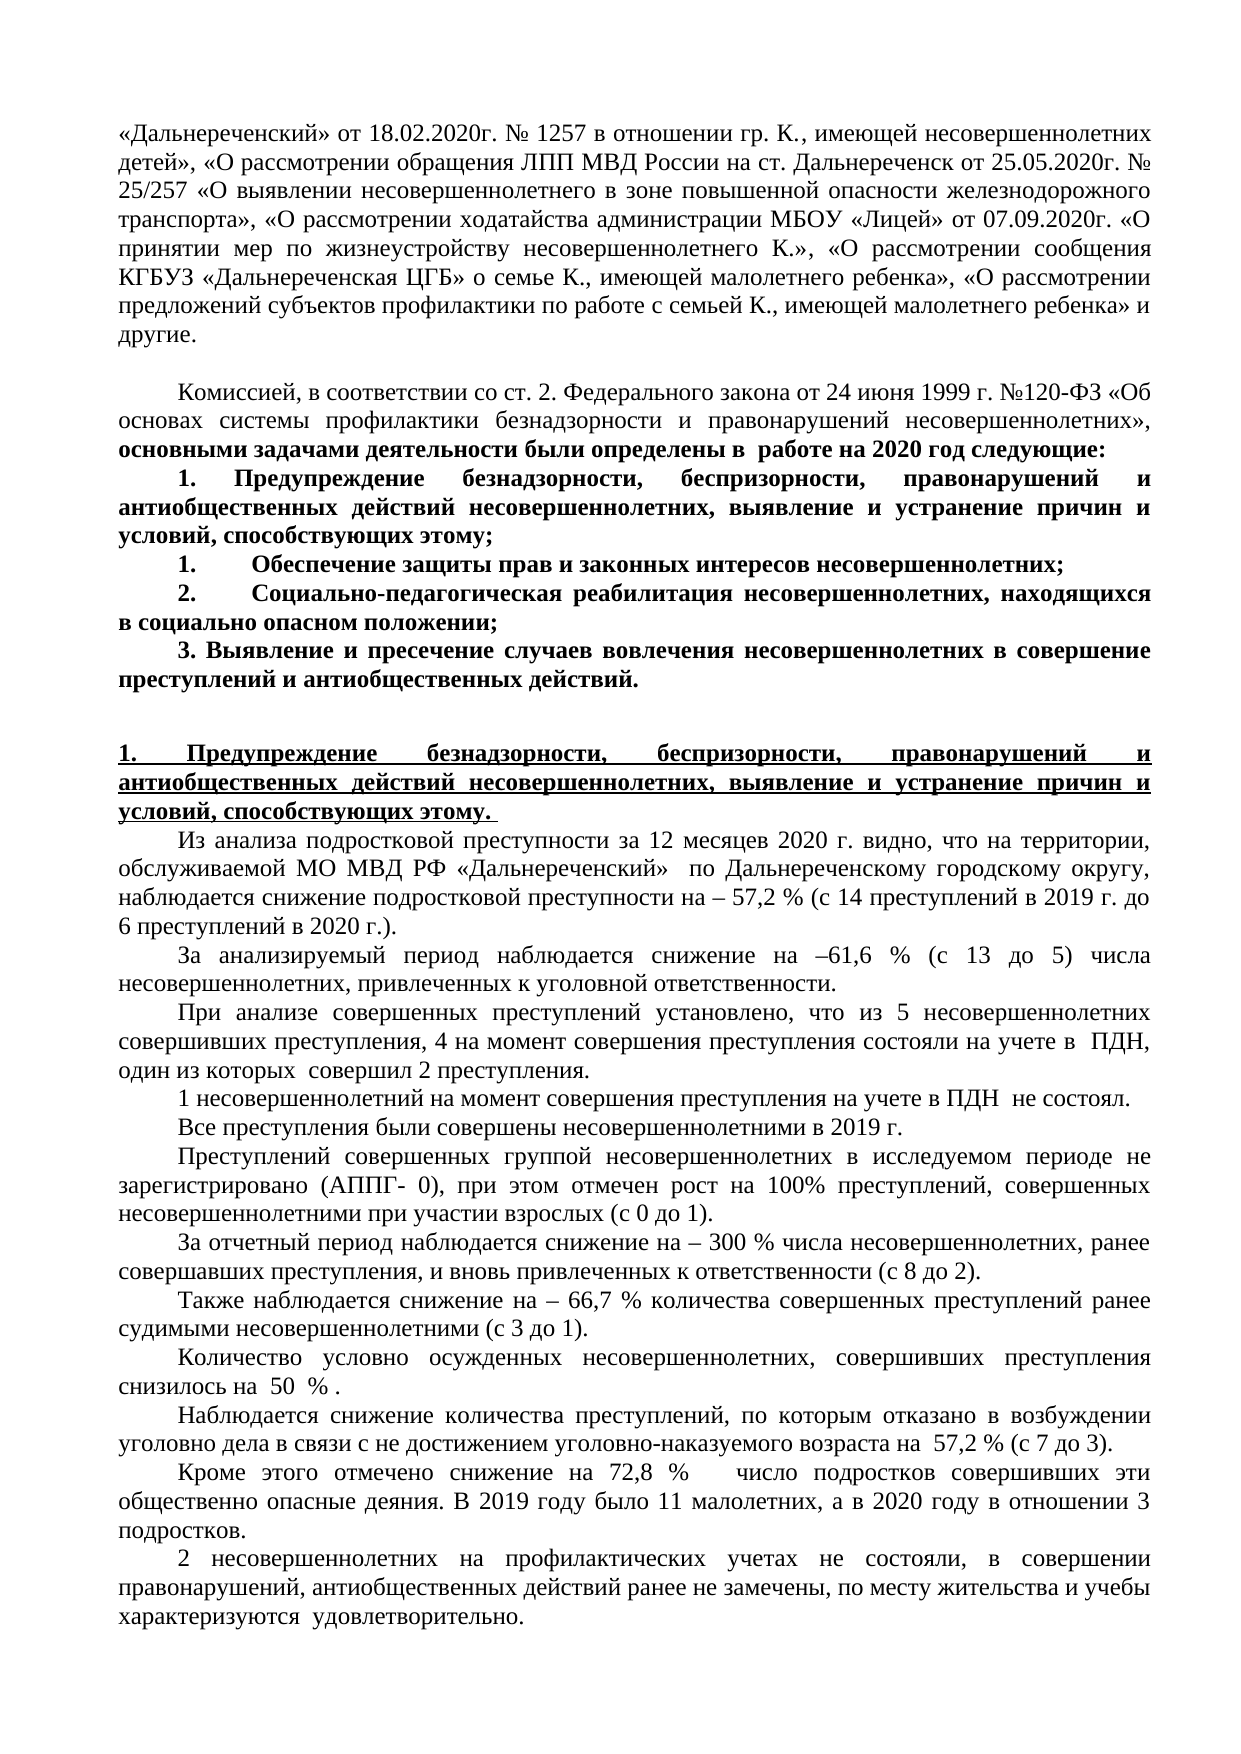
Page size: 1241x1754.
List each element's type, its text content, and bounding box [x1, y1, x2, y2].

text 3. Выявление и пресечение случаев вовлечения несовершеннолетних в совершение преступлений и антиобщественных действий. [118, 636, 1152, 693]
text Из анализа подростковой преступности за 12 месяцев 2020 г. видно, что на территории, обслуживаемой МО МВД РФ «Дальнереченский» по Дальнереченскому городскому округу, наблюдается снижение подростковой преступности на – 57,2 % (с 14 преступлений в 2019 г. до 6 преступлений в 2020 г.). [118, 825, 1152, 940]
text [118, 118, 1152, 348]
text Все преступления были совершены несовершеннолетними в 2019 г. [118, 1112, 1152, 1141]
list Обеспечение защиты прав и законных интересов несовершеннолетних; [118, 549, 1152, 578]
text Преступлений совершенных группой несовершеннолетних в исследуемом периоде не зарегистрировано (АППГ- 0), при этом отмечен рост на 100% преступлений, совершенных несовершеннолетними при участии взрослых (c 0 до 1). [118, 1141, 1152, 1227]
text 1. Предупреждение безнадзорности, беспризорности, правонарушений и антиобщественных действий несовершеннолетних, выявление и устранение причин и условий, способствующих этому. [118, 765, 1152, 825]
text Количество условно осужденных несовершеннолетних, совершивших преступления снизилось на 50 % . [118, 1342, 1152, 1400]
text Комиссией, в соответствии со ст. 2. Федерального закона от 24 июня 1999 г. №120-ФЗ «Об основах системы профилактики безнадзорности и правонарушений несовершеннолетних», основными задачами деятельности были определены в работе на 2020 год следующие: [118, 377, 1152, 463]
list Социально-педагогическая реабилитация несовершеннолетних, находящихся в социально опасном положении; [118, 578, 1152, 636]
text За анализируемый период наблюдается снижение на –61,6 % (с 13 до 5) числа несовершеннолетних, привлеченных к уголовной ответственности. [118, 940, 1152, 997]
text За отчетный период наблюдается снижение на – 300 % числа несовершеннолетних, ранее совершавших преступления, и вновь привлеченных к ответственности (с 8 до 2). [118, 1227, 1152, 1285]
text 1 несовершеннолетний на момент совершения преступления на учете в ПДН не состоял. [118, 1083, 1152, 1112]
text Также наблюдается снижение на – 66,7 % количества совершенных преступлений ранее судимыми несовершеннолетними (с 3 до 1). [118, 1285, 1152, 1342]
text 2 несовершеннолетних на профилактических учетах не состояли, в совершении правонарушений, антиобщественных действий ранее не замечены, по месту жительства и учебы характеризуются удовлетворительно. [118, 1543, 1152, 1630]
text Наблюдается снижение количества преступлений, по которым отказано в возбуждении уголовно дела в связи с не достижением уголовно-наказуемого возраста на 57,2 % (с 7 до 3). [118, 1400, 1152, 1457]
text При анализе совершенных преступлений установлено, что из 5 несовершеннолетних совершивших преступления, 4 на момент совершения преступления состояли на учете в ПДН, один из которых совершил 2 преступления. [118, 997, 1152, 1083]
text Кроме этого отмечено снижение на 72,8 % число подростков совершивших эти общественно опасные деяния. В 2019 году было 11 малолетних, а в 2020 году в отношении 3 подростков. [118, 1457, 1152, 1543]
text 1. Предупреждение безнадзорности, беспризорности, правонарушений и антиобщественных действий несовершеннолетних, выявление и устранение причин и условий, способствующих этому. [118, 738, 1152, 763]
list 1. Предупреждение безнадзорности, беспризорности, правонарушений и антиобщественных действий несовершеннолетних, выявление и устранение причин и условий, способствующих этому; [118, 463, 1152, 549]
